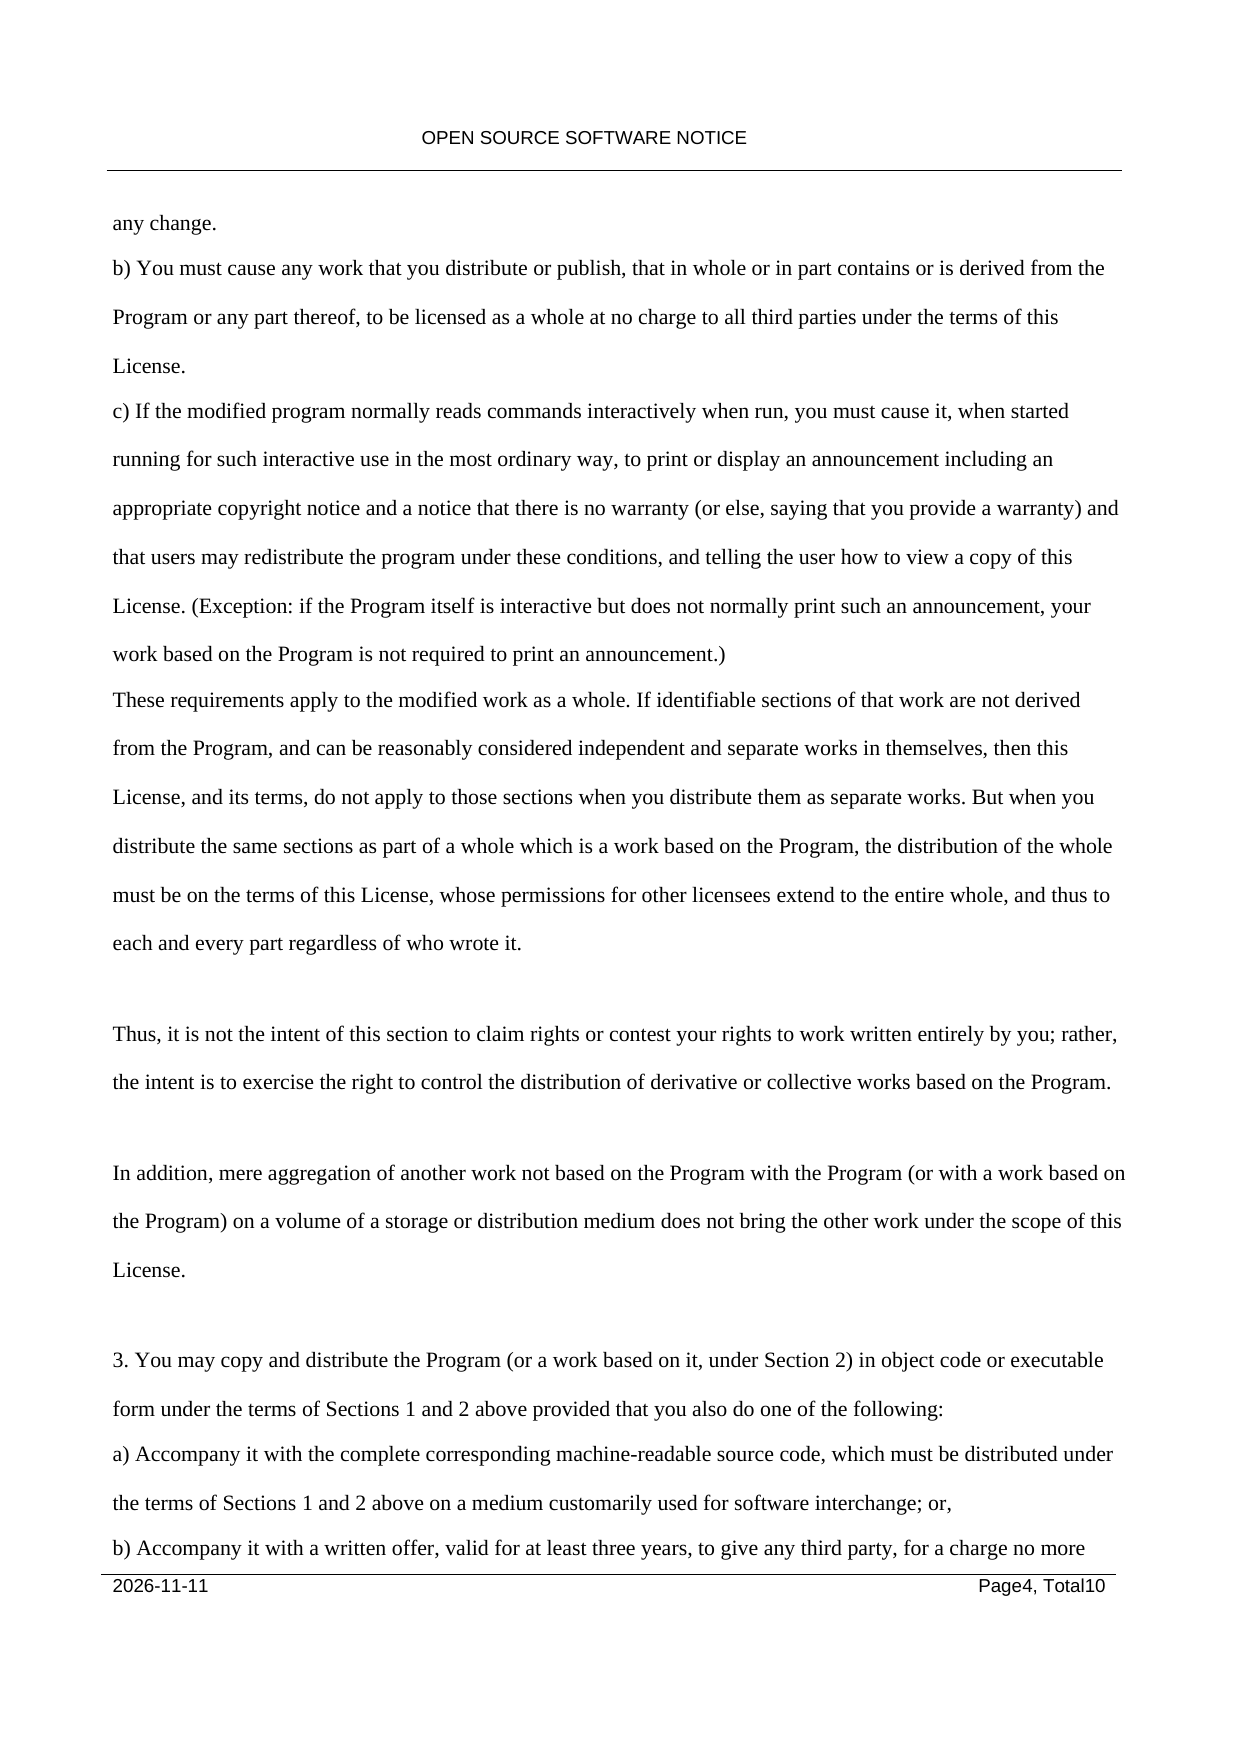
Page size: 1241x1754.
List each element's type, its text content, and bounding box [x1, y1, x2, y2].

text These requirements apply to the modified work as a whole. If identifiable sections of that work are not derived from the Program, and can be reasonably considered independent and separate works in themselves, then this License, and its terms, do not apply to those sections when you distribute them as separate works. But when you distribute the same sections as part of a whole which is a work based on the Program, the distribution of the whole must be on the terms of this License, whose permissions for other licensees extend to the entire whole, and thus to each and every part regardless of who wrote it. [112, 683, 1128, 959]
text c) If the modified program normally reads commands interactively when run, you must cause it, when started running for such interactive use in the most ordinary way, to print or display an announcement including an appropriate copyright notice and a notice that there is no warranty (or else, saying that you provide a warranty) and that users may redistribute the program under these conditions, and telling the user how to view a copy of this License. (Exception: if the Program itself is interactive but does not normally print such an announcement, your work based on the Program is not required to print an announcement.) [112, 394, 1128, 670]
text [112, 1531, 1128, 1564]
text b) You must cause any work that you distribute or publish, that in whole or in part contains or is derived from the Program or any part thereof, to be licensed as a whole at no charge to all third parties under the terms of this License. [112, 251, 1128, 381]
text a) Accompany it with the complete corresponding machine-readable source code, which must be distributed under the terms of Sections 1 and 2 above on a medium customarily used for software interchange; or, [112, 1437, 1128, 1519]
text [112, 206, 1128, 239]
text Thus, it is not the intent of this section to claim rights or contest your rights to work written entirely by you; rather, the intent is to exercise the right to control the distribution of derivative or collective works based on the Program. [112, 1017, 1128, 1098]
text 3. You may copy and distribute the Program (or a work based on it, under Section 2) in object code or executable form under the terms of Sections 1 and 2 above provided that you also do one of the following: [112, 1343, 1128, 1425]
text In addition, mere aggregation of another work not based on the Program with the Program (or with a work based on the Program) on a volume of a storage or distribution medium does not bring the other work under the scope of this License. [112, 1156, 1128, 1286]
